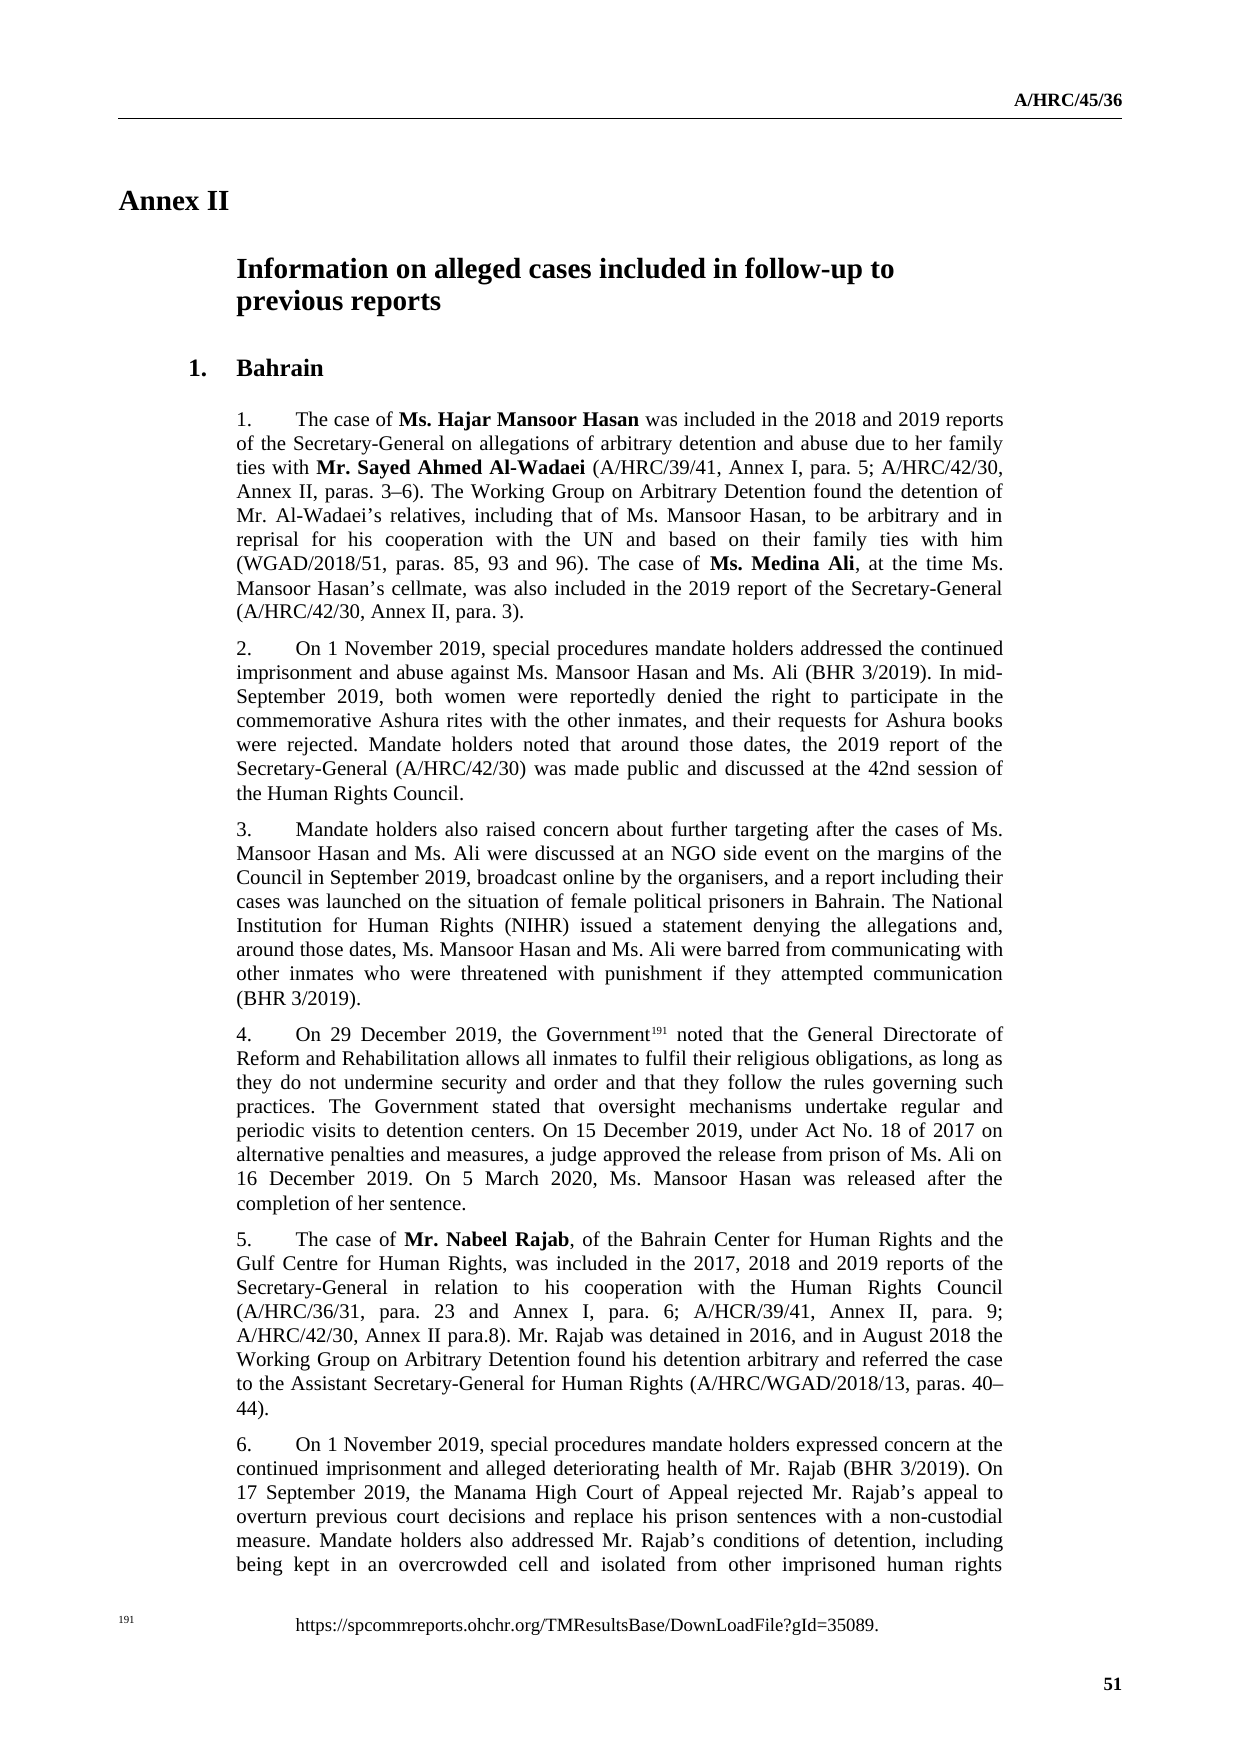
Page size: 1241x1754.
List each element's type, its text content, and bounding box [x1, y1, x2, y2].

text Annex II [118, 185, 1004, 216]
text 1. The case of Ms. Hajar Mansoor Hasan was included in the 2018 and 2019 reports of the Secretary-General on allegations of arbitrary detention and abuse due to her family ties with Mr. Sayed Ahmed Al-Wadaei (A/HRC/39/41, Annex I, para. 5; A/HRC/42/30, Annex II, paras. 3–6). The Working Group on Arbitrary Detention found the detention of Mr. Al-Wadaei’s relatives, including that of Ms. Mansoor Hasan, to be arbitrary and in reprisal for his cooperation with the UN and based on their family ties with him (WGAD/2018/51, paras. 85, 93 and 96). The case of Ms. Medina Ali, at the time Ms. Mansoor Hasan’s cellmate, was also included in the 2019 report of the Secretary-General (A/HRC/42/30, Annex II, para. 3). [236, 407, 1004, 623]
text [236, 1432, 1004, 1576]
text 5. The case of Mr. Nabeel Rajab, of the Bahrain Center for Human Rights and the Gulf Centre for Human Rights, was included in the 2017, 2018 and 2019 reports of the Secretary-General in relation to his cooperation with the Human Rights Council (A/HRC/36/31, para. 23 and Annex I, para. 6; A/HCR/39/41, Annex II, para. 9; A/HRC/42/30, Annex II para.8). Mr. Rajab was detained in 2016, and in August 2018 the Working Group on Arbitrary Detention found his detention arbitrary and referred the case to the Assistant Secretary-General for Human Rights (A/HRC/WGAD/2018/13, paras. 40–44). [236, 1227, 1004, 1419]
text 2. On 1 November 2019, special procedures mandate holders addressed the continued imprisonment and abuse against Ms. Mansoor Hasan and Ms. Ali (BHR 3/2019). In mid-September 2019, both women were reportedly denied the right to participate in the commemorative Ashura rites with the other inmates, and their requests for Ashura books were rejected. Mandate holders noted that around those dates, the 2019 report of the Secretary-General (A/HRC/42/30) was made public and discussed at the 42nd session of the Human Rights Council. [236, 636, 1004, 804]
text 3. Mandate holders also raised concern about further targeting after the cases of Ms. Mansoor Hasan and Ms. Ali were discussed at an NGO side event on the margins of the Council in September 2019, broadcast online by the organisers, and a report including their cases was launched on the situation of female political prisoners in Bahrain. The National Institution for Human Rights (NIHR) issued a statement denying the allegations and, around those dates, Ms. Mansoor Hasan and Ms. Ali were barred from communicating with other inmates who were threatened with punishment if they attempted communication (BHR 3/2019). [236, 817, 1004, 1009]
text Information on alleged cases included in follow-up to previous reports [118, 254, 1004, 316]
text 1. Bahrain [118, 354, 1004, 382]
text 4. On 29 December 2019, the Government noted that the General Directorate of Reform and Rehabilitation allows all inmates to fulfil their religious obligations, as long as they do not undermine security and order and that they follow the rules governing such practices. The Government stated that oversight mechanisms undertake regular and periodic visits to detention centers. On 15 December 2019, under Act No. 18 of 2017 on alternative penalties and measures, a judge approved the release from prison of Ms. Ali on 16 December 2019. On 5 March 2020, Ms. Mansoor Hasan was released after the completion of her sentence. [236, 1022, 1004, 1214]
